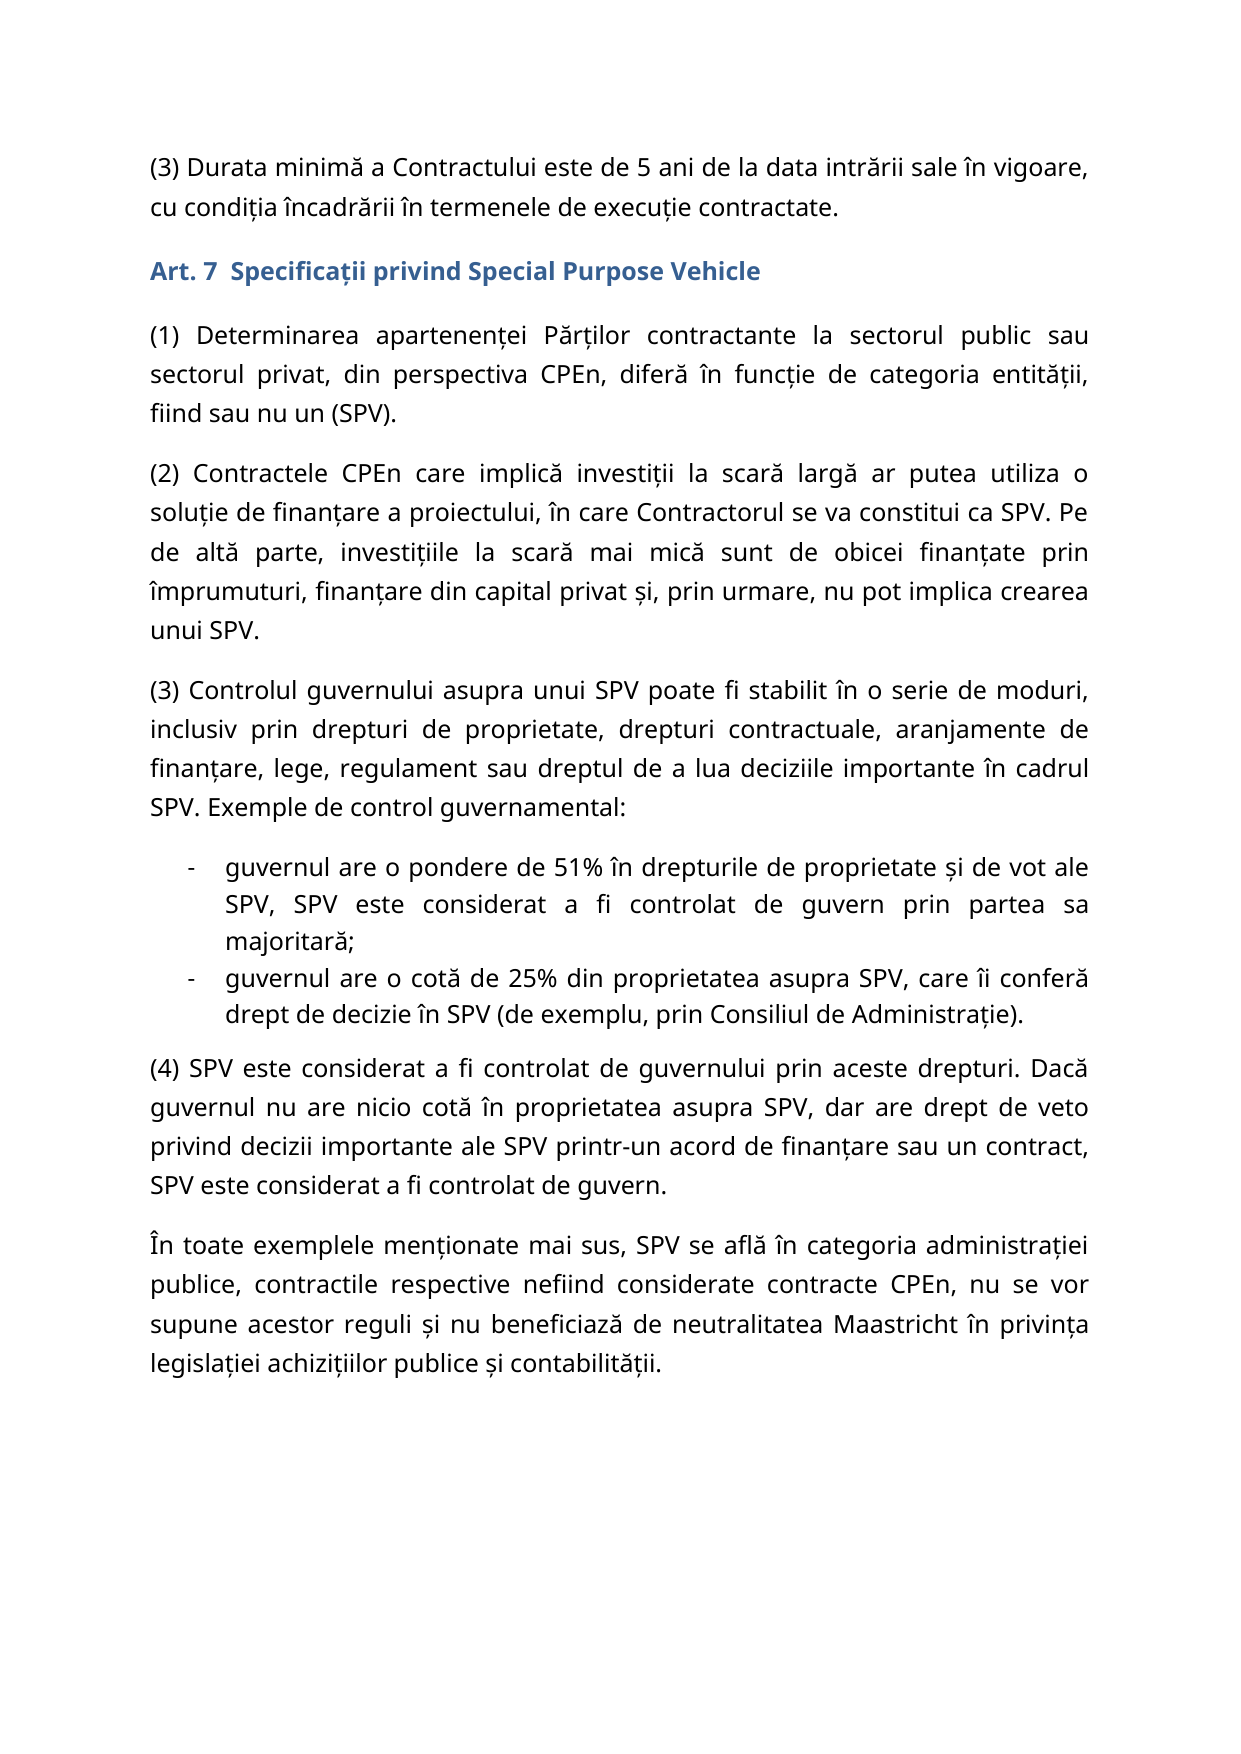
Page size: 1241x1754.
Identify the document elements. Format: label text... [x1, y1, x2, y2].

list guvernul are o cotă de 25% din proprietatea asupra SPV, care îi conferă drept de decizie în SPV (de exemplu, prin Consiliul de Administrație). [187, 960, 1090, 1031]
text (2) Contractele CPEn care implică investiții la scară largă ar putea utiliza o soluție de finanțare a proiectului, în care Contractorul se va constitui ca SPV. Pe de altă parte, investițiile la scară mai mică sunt de obicei finanțate prin împrumuturi, finanțare din capital privat și, prin urmare, nu pot implica crearea unui SPV. [150, 456, 1090, 647]
text (4) SPV este considerat a fi controlat de guvernului prin aceste drepturi. Dacă guvernul nu are nicio cotă în proprietatea asupra SPV, dar are drept de veto privind decizii importante ale SPV printr-un acord de finanțare sau un contract, SPV este considerat a fi controlat de guvern. [150, 1051, 1090, 1202]
text (3) Durata minimă a Contractului este de 5 ani de la data intrării sale în vigoare, cu condiția încadrării în termenele de execuție contractate. [150, 150, 1090, 223]
subtitle Art. 7 Specificații privind Special Purpose Vehicle [150, 253, 1090, 287]
list guvernul are o pondere de 51% în drepturile de proprietate și de vot ale SPV, SPV este considerat a fi controlat de guvern prin partea sa majoritară; [187, 850, 1090, 958]
text (1) Determinarea apartenenței Părților contractante la sectorul public sau sectorul privat, din perspectiva CPEn, diferă în funcție de categoria entității, fiind sau nu un (SPV). [150, 317, 1090, 430]
text (3) Controlul guvernului asupra unui SPV poate fi stabilit în o serie de moduri, inclusiv prin drepturi de proprietate, drepturi contractuale, aranjamente de finanțare, lege, regulament sau dreptul de a lua deciziile importante în cadrul SPV. Exemple de control guvernamental: [150, 672, 1090, 824]
text În toate exemplele menționate mai sus, SPV se află în categoria administrației publice, contractile respective nefiind considerate contracte CPEn, nu se vor supune acestor reguli și nu beneficiază de neutralitatea Maastricht în privința legislației achizițiilor publice și contabilității. [150, 1228, 1090, 1379]
